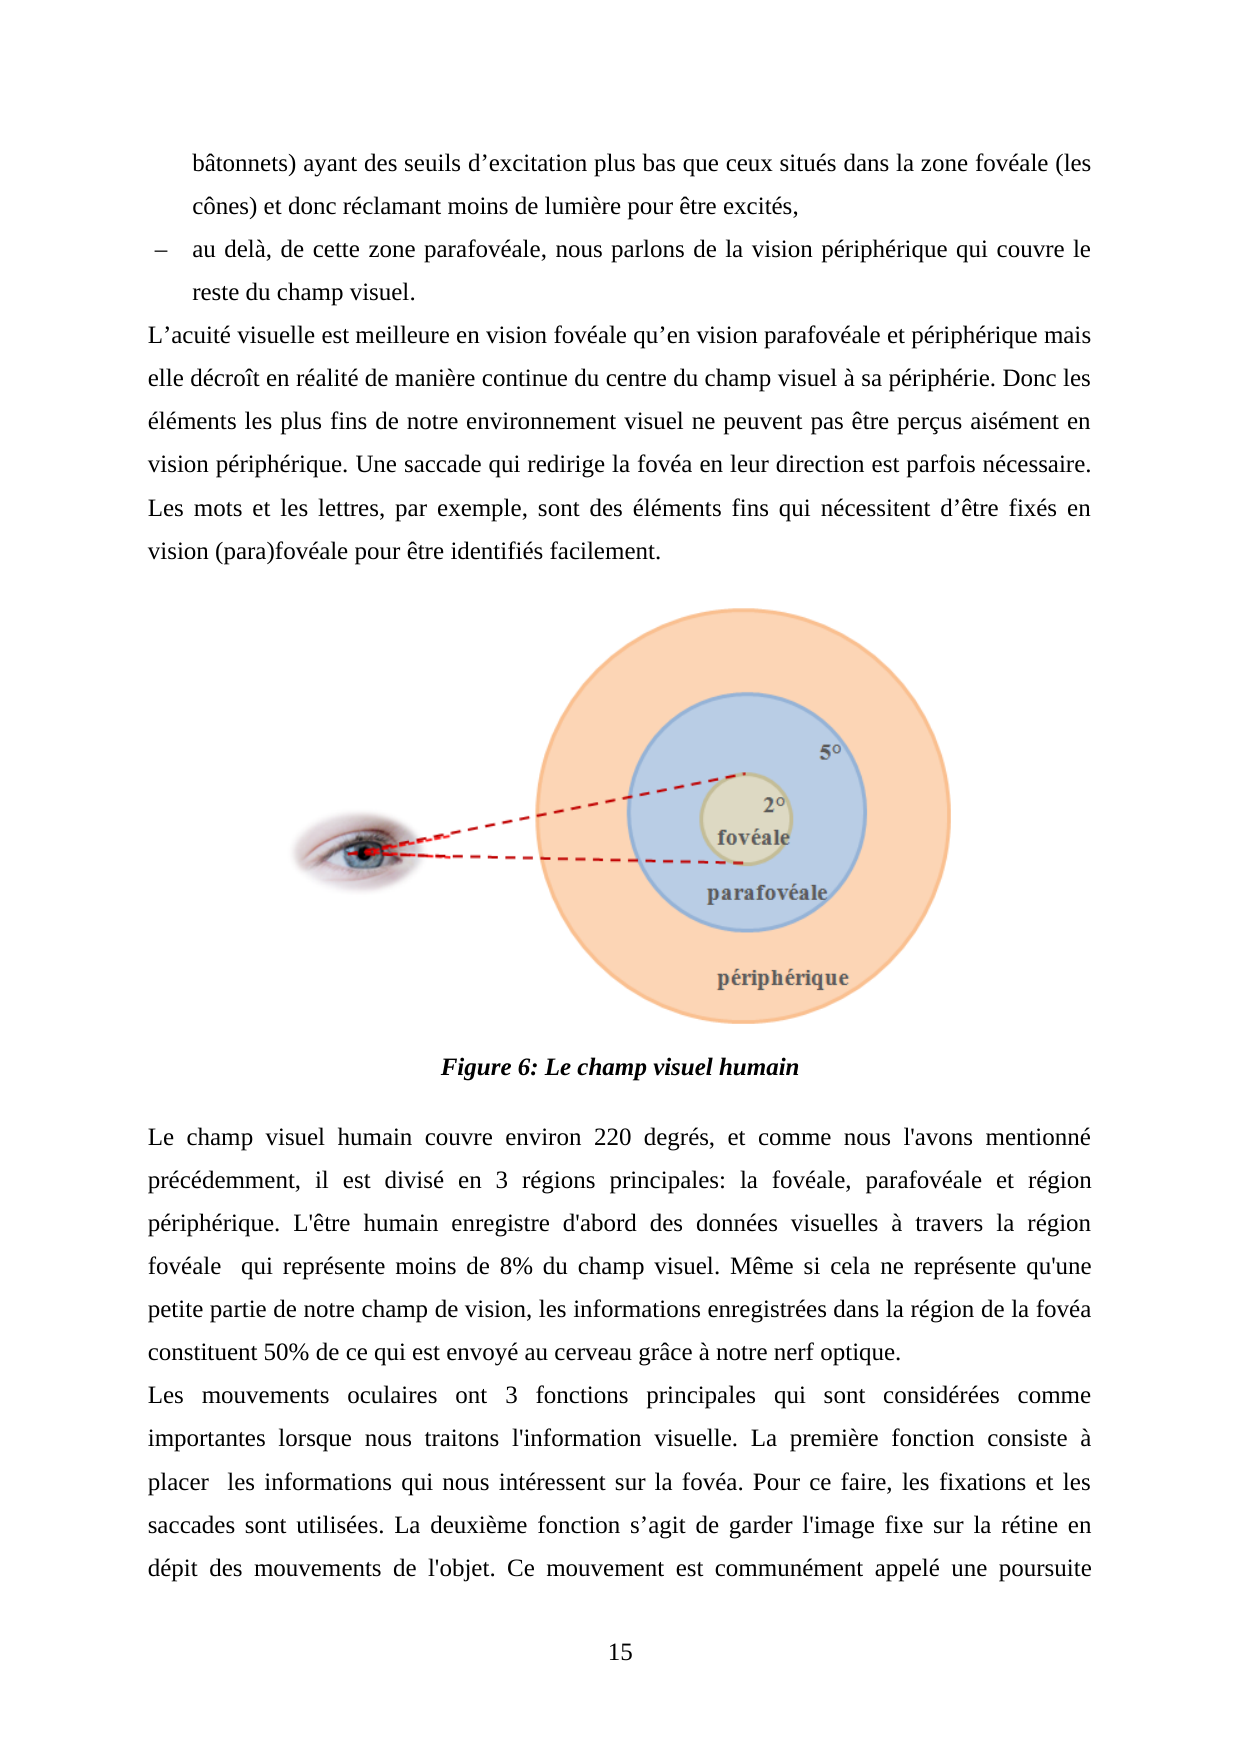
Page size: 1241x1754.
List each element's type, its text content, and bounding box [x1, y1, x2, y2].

picture [279, 607, 961, 1039]
list au delà, de cette zone parafovéale, nous parlons de la vision périphérique qui couvre le reste du champ visuel. [154, 234, 1092, 306]
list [154, 148, 1092, 219]
text Figure 6: Le champ visuel humain [148, 1052, 1092, 1080]
text Le champ visuel humain couvre environ 220 degrés, et comme nous l'avons mentionné précédemment, il est divisé en 3 régions principales: la fovéale, parafovéale et région périphérique. L'être humain enregistre d'abord des données visuelles à travers la région fovéale qui représente moins de 8% du champ visuel. Même si cela ne représente qu'une petite partie de notre champ de vision, les informations enregistrées dans la région de la fovéa constituent 50% de ce qui est envoyé au cerveau grâce à notre nerf optique. [148, 1122, 1092, 1366]
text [148, 1380, 1092, 1582]
text L’acuité visuelle est meilleure en vision fovéale qu’en vision parafovéale et périphérique mais elle décroît en réalité de manière continue du centre du champ visuel à sa périphérie. Donc les éléments les plus fins de notre environnement visuel ne peuvent pas être perçus aisément en vision périphérique. Une saccade qui redirige la fovéa en leur direction est parfois nécessaire. Les mots et les lettres, par exemple, sont des éléments fins qui nécessitent d’être fixés en vision (para)fovéale pour être identifiés facilement. [148, 320, 1092, 564]
